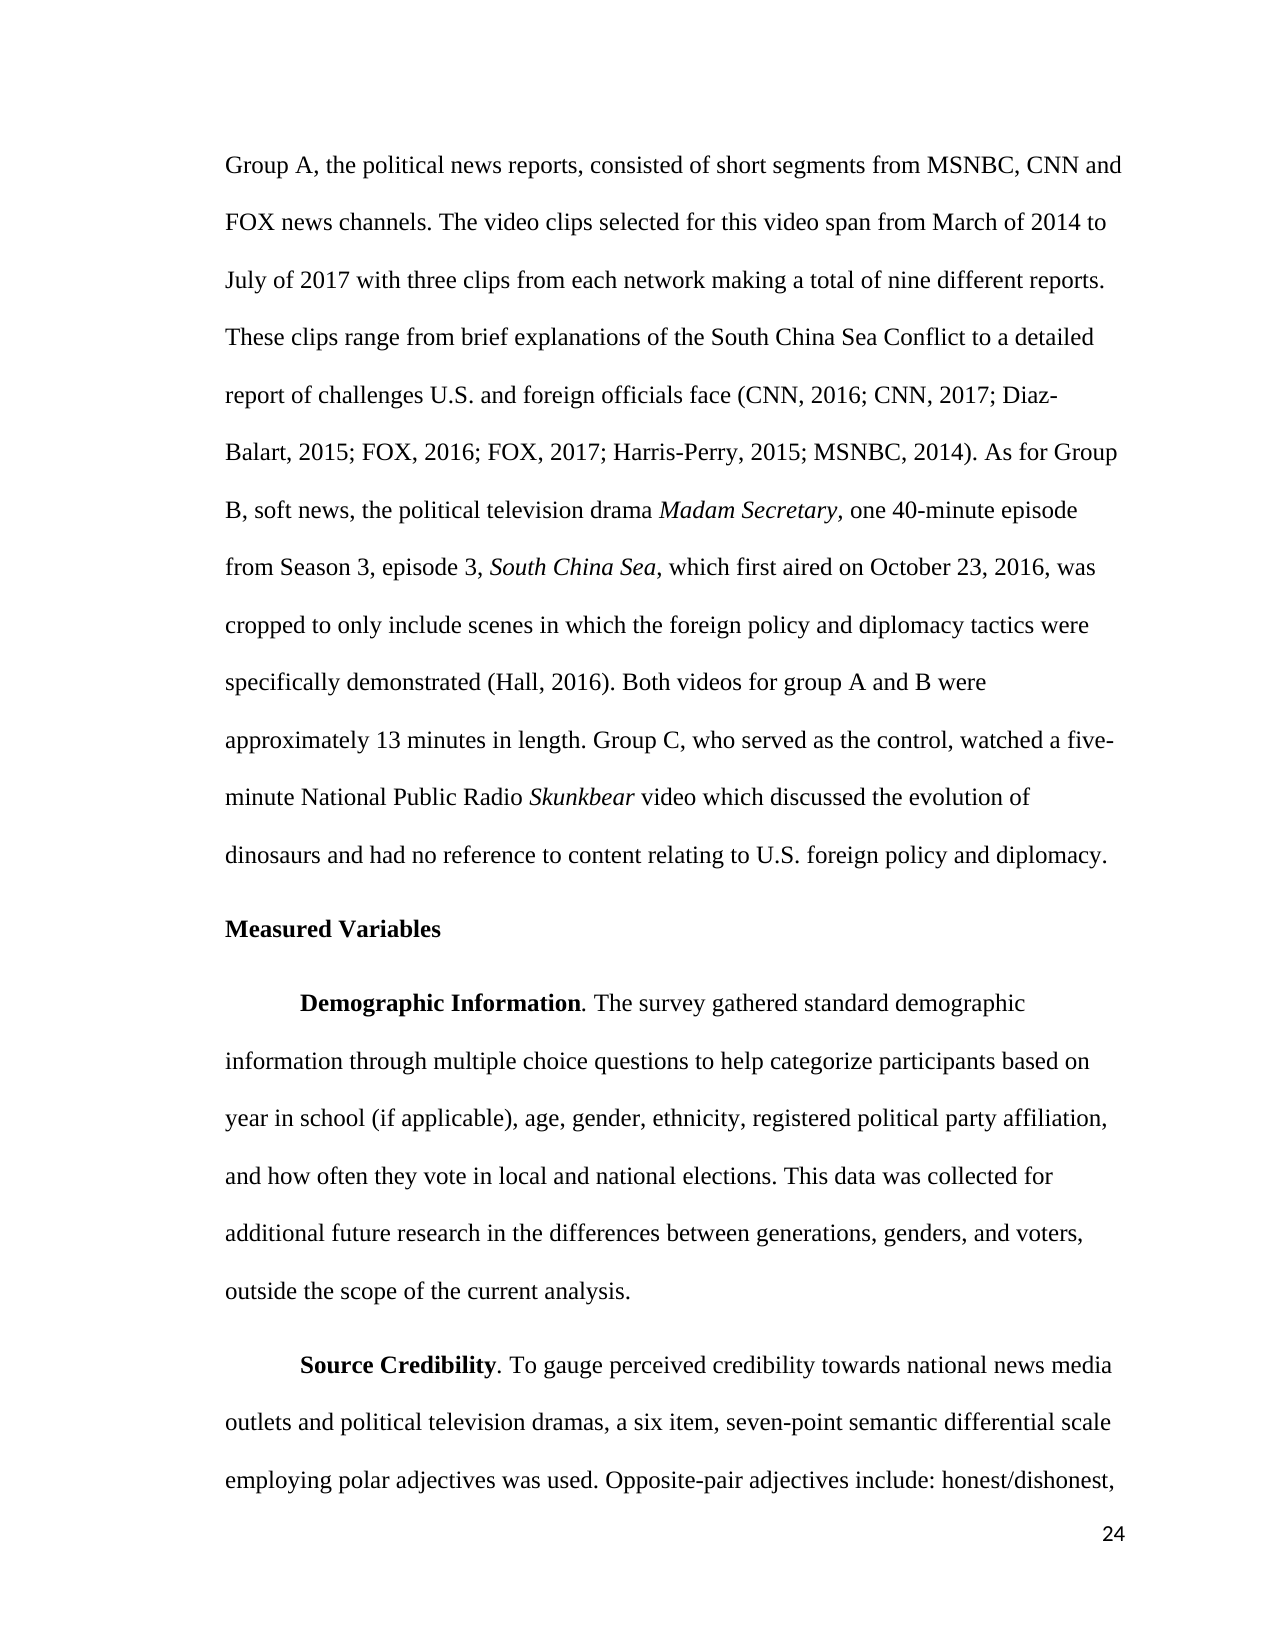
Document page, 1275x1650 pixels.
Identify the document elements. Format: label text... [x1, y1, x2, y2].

text Measured Variables [225, 914, 1125, 943]
text Demographic Information. The survey gathered standard demographic information through multiple choice questions to help categorize participants based on year in school (if applicable), age, gender, ethnicity, registered political party affiliation, and how often they vote in local and national elections. This data was collected for additional future research in the differences between generations, genders, and voters, outside the scope of the current analysis. [225, 988, 1125, 1304]
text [225, 1350, 1125, 1494]
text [225, 150, 1125, 869]
